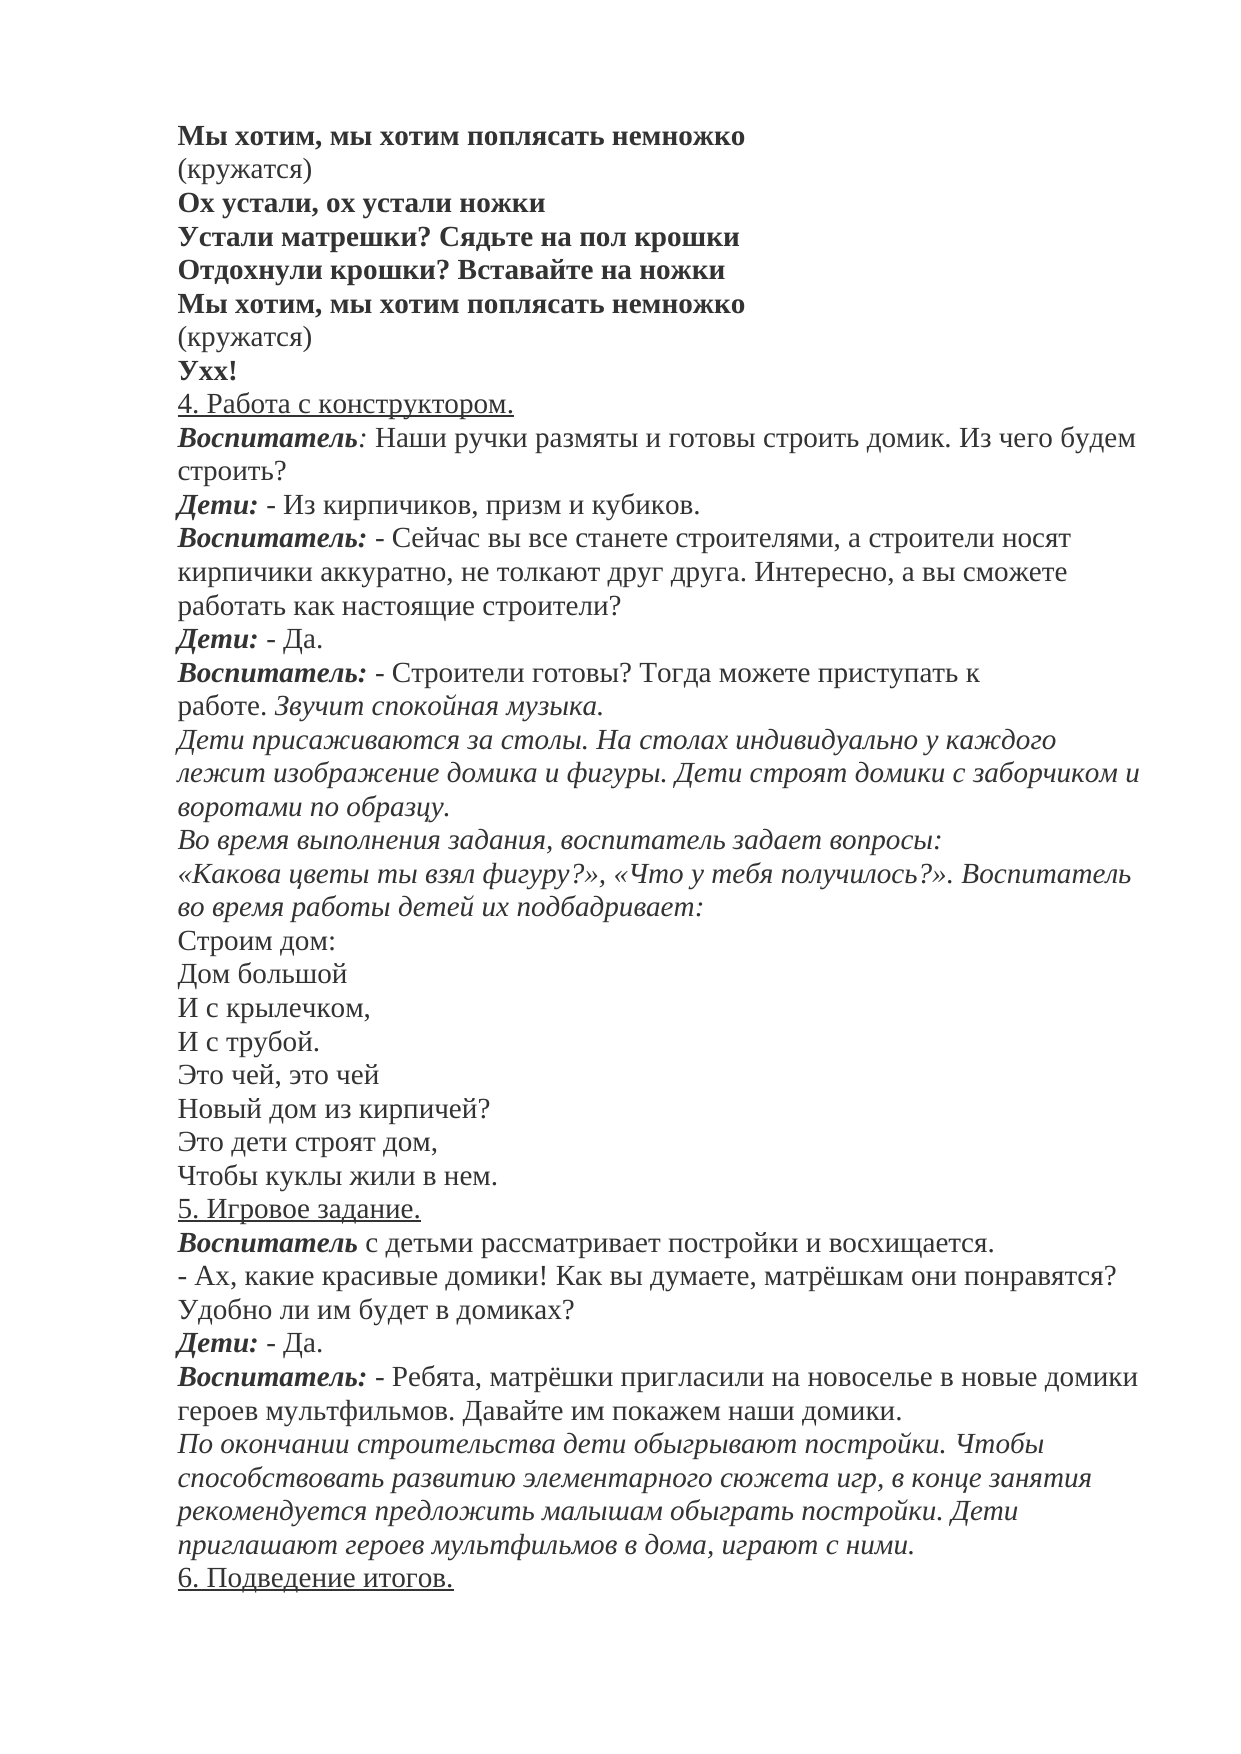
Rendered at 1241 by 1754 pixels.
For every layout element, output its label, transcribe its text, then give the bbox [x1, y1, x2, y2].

text Мы хотим, мы хотим поплясать немножко [177, 118, 1152, 152]
text Воспитатель: - Строители готовы? Тогда можете приступать к работе. Звучит спокойная музыка. [177, 655, 1152, 722]
text (кружатся) [177, 319, 1152, 353]
text Дом большой [177, 957, 1152, 990]
text Воспитатель: - Ребята, матрёшки пригласили на новоселье в новые домики героев мультфильмов. Давайте им покажем наши домики. [177, 1359, 1152, 1426]
text Ох устали, ох устали ножки [177, 185, 1152, 219]
text Мы хотим, мы хотим поплясать немножко [177, 286, 1152, 319]
text Во время выполнения задания, воспитатель задает вопросы: [177, 822, 1152, 856]
text - Ах, какие красивые домики! Как вы думаете, матрёшкам они понравятся? Удобно ли им будет в домиках? [177, 1258, 1152, 1326]
text «Какова цветы ты взял фигуру?», «Что у тебя получилось?». Воспитатель во время работы детей их подбадривает: [177, 856, 1152, 923]
text Воспитатель с детьми рассматривает постройки и восхищается. [177, 1225, 1152, 1258]
text По окончании строительства дети обыгрывают постройки. Чтобы способствовать развитию элементарного сюжета игр, в конце занятия рекомендуется предложить малышам обыграть постройки. Дети приглашают героев мультфильмов в дома, играют с ними. [177, 1426, 1152, 1560]
text Воспитатель: Наши ручки размяты и готовы строить домик. Из чего будем строить? [177, 420, 1152, 487]
text И с трубой. [177, 1024, 1152, 1057]
text Это дети строят дом, [177, 1124, 1152, 1158]
text Это чей, это чей [177, 1057, 1152, 1091]
text И с крылечком, [177, 990, 1152, 1024]
text Дети: - Да. [177, 621, 1152, 655]
text 6. Подведение итогов. [177, 1560, 1152, 1594]
text Новый дом из кирпичей? [177, 1091, 1152, 1124]
text Ухх! [177, 353, 1152, 386]
text (кружатся) [177, 152, 1152, 185]
text Дети: - Из кирпичиков, призм и кубиков. [177, 487, 1152, 521]
text Воспитатель: - Сейчас вы все станете строителями, а строители носят кирпичики аккуратно, не толкают друг друга. Интересно, а вы сможете работать как настоящие строители? [177, 521, 1152, 621]
text Дети присаживаются за столы. На столах индивидуально у каждого лежит изображение домика и фигуры. Дети строят домики с заборчиком и воротами по образцу. [177, 722, 1152, 822]
text Дети: - Да. [177, 1326, 1152, 1359]
text Чтобы куклы жили в нем. [177, 1158, 1152, 1191]
text 5. Игровое задание. [177, 1191, 1152, 1225]
text Строим дом: [177, 923, 1152, 957]
text Устали матрешки? Сядьте на пол крошки [177, 219, 1152, 252]
text Отдохнули крошки? Вставайте на ножки [177, 252, 1152, 286]
text 4. Работа с конструктором. [177, 386, 1152, 420]
